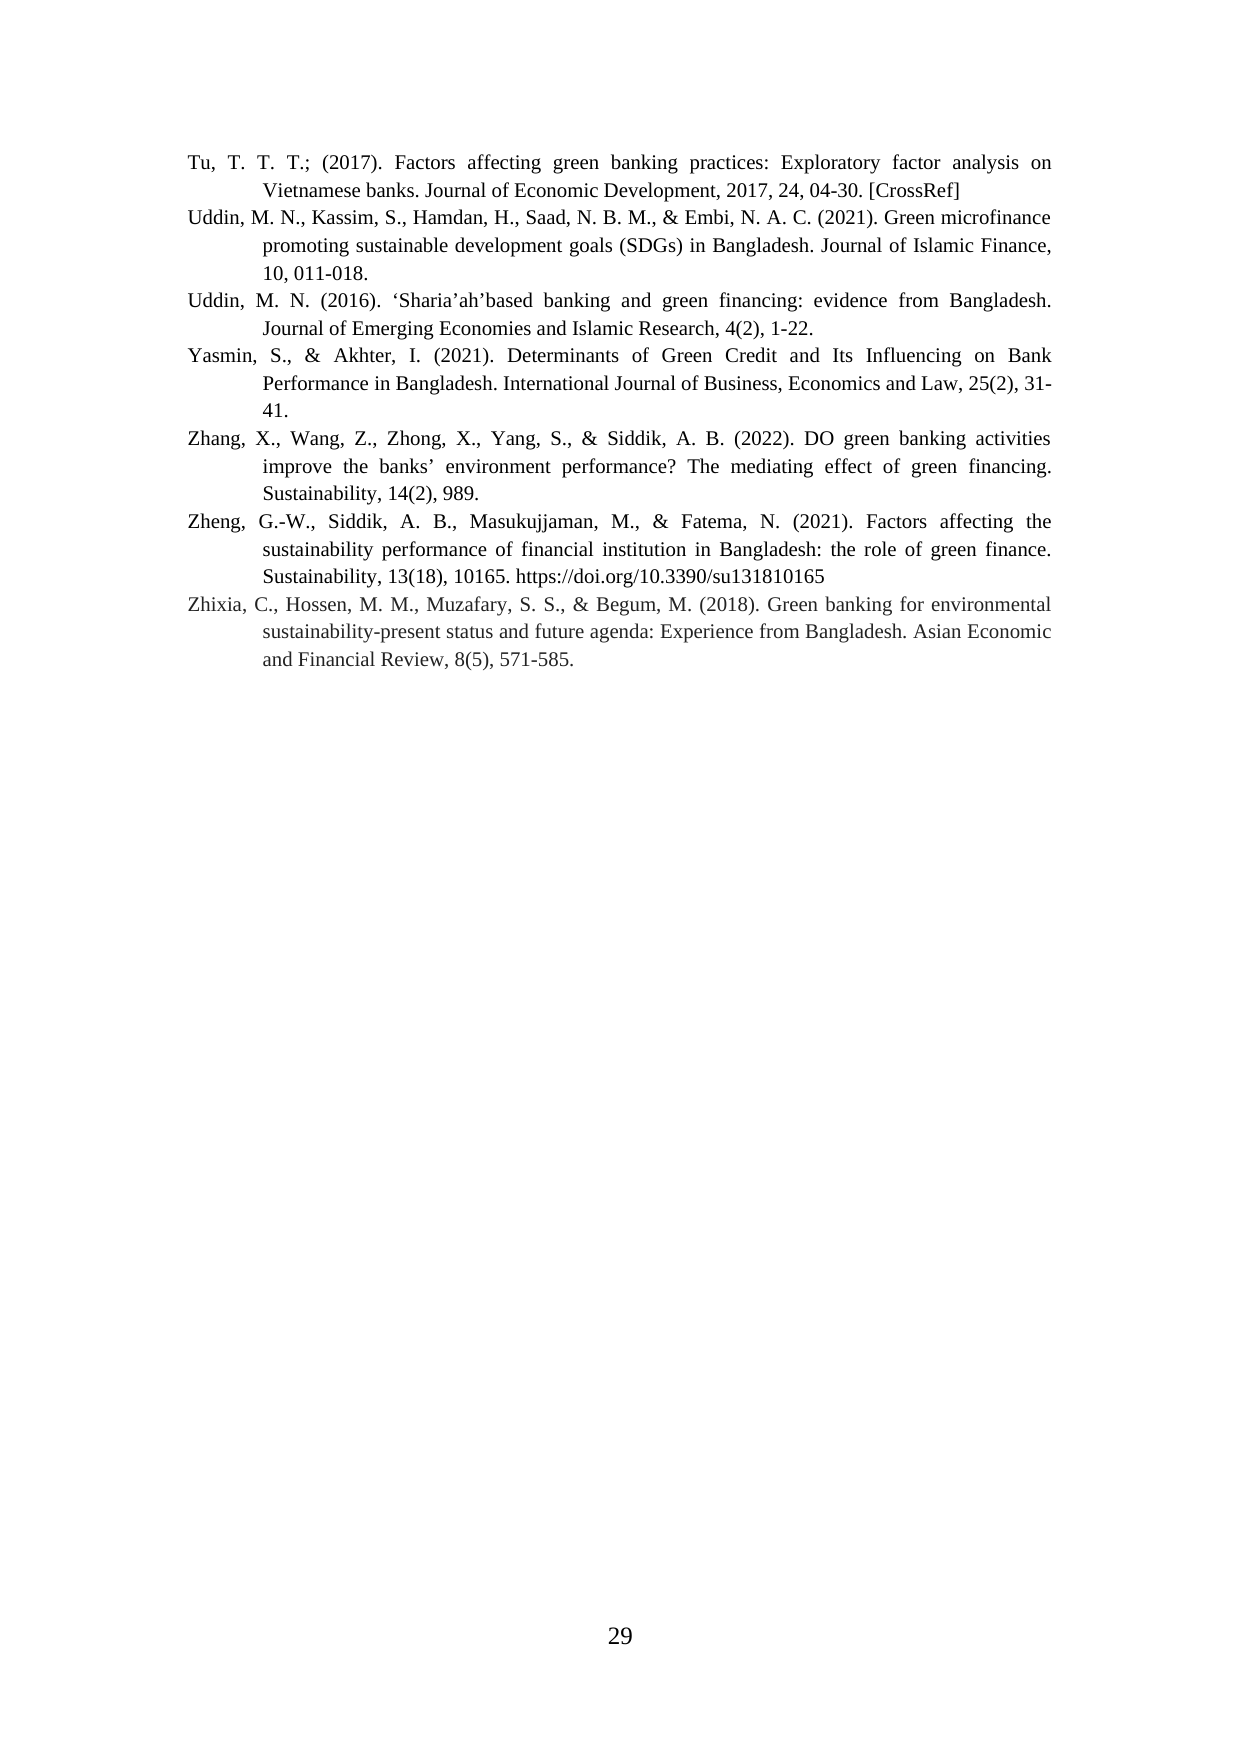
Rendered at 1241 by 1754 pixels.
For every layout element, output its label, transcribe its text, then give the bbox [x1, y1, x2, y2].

text Zheng, G.-W., Siddik, A. B., Masukujjaman, M., & Fatema, N. (2021). Factors affecting the sustainability performance of financial institution in Bangladesh: the role of green finance. Sustainability, 13(18), 10165. https://doi.org/10.3390/su131810165 [187, 509, 1053, 588]
text Uddin, M. N., Kassim, S., Hamdan, H., Saad, N. B. M., & Embi, N. A. C. (2021). Green microfinance promoting sustainable development goals (SDGs) in Bangladesh. Journal of Islamic Finance, 10, 011-018. [187, 205, 1053, 284]
text Zhang, X., Wang, Z., Zhong, X., Yang, S., & Siddik, A. B. (2022). DO green banking activities improve the banks’ environment performance? The mediating effect of green financing. Sustainability, 14(2), 989. [187, 426, 1053, 505]
text Yasmin, S., & Akhter, I. (2021). Determinants of Green Credit and Its Influencing on Bank Performance in Bangladesh. International Journal of Business, Economics and Law, 25(2), 31-41. [187, 343, 1053, 422]
text Tu, T. T. T.; (2017). Factors affecting green banking practices: Exploratory factor analysis on Vietnamese banks. Journal of Economic Development, 2017, 24, 04-30. [CrossRef] [187, 150, 1053, 202]
text Zhixia, C., Hossen, M. M., Muzafary, S. S., & Begum, M. (2018). Green banking for environmental sustainability-present status and future agenda: Experience from Bangladesh. Asian Economic and Financial Review, 8(5), 571-585. [187, 592, 1053, 671]
text Uddin, M. N. (2016). ‘Sharia’ah’based banking and green financing: evidence from Bangladesh. Journal of Emerging Economies and Islamic Research, 4(2), 1-22. [187, 288, 1053, 340]
